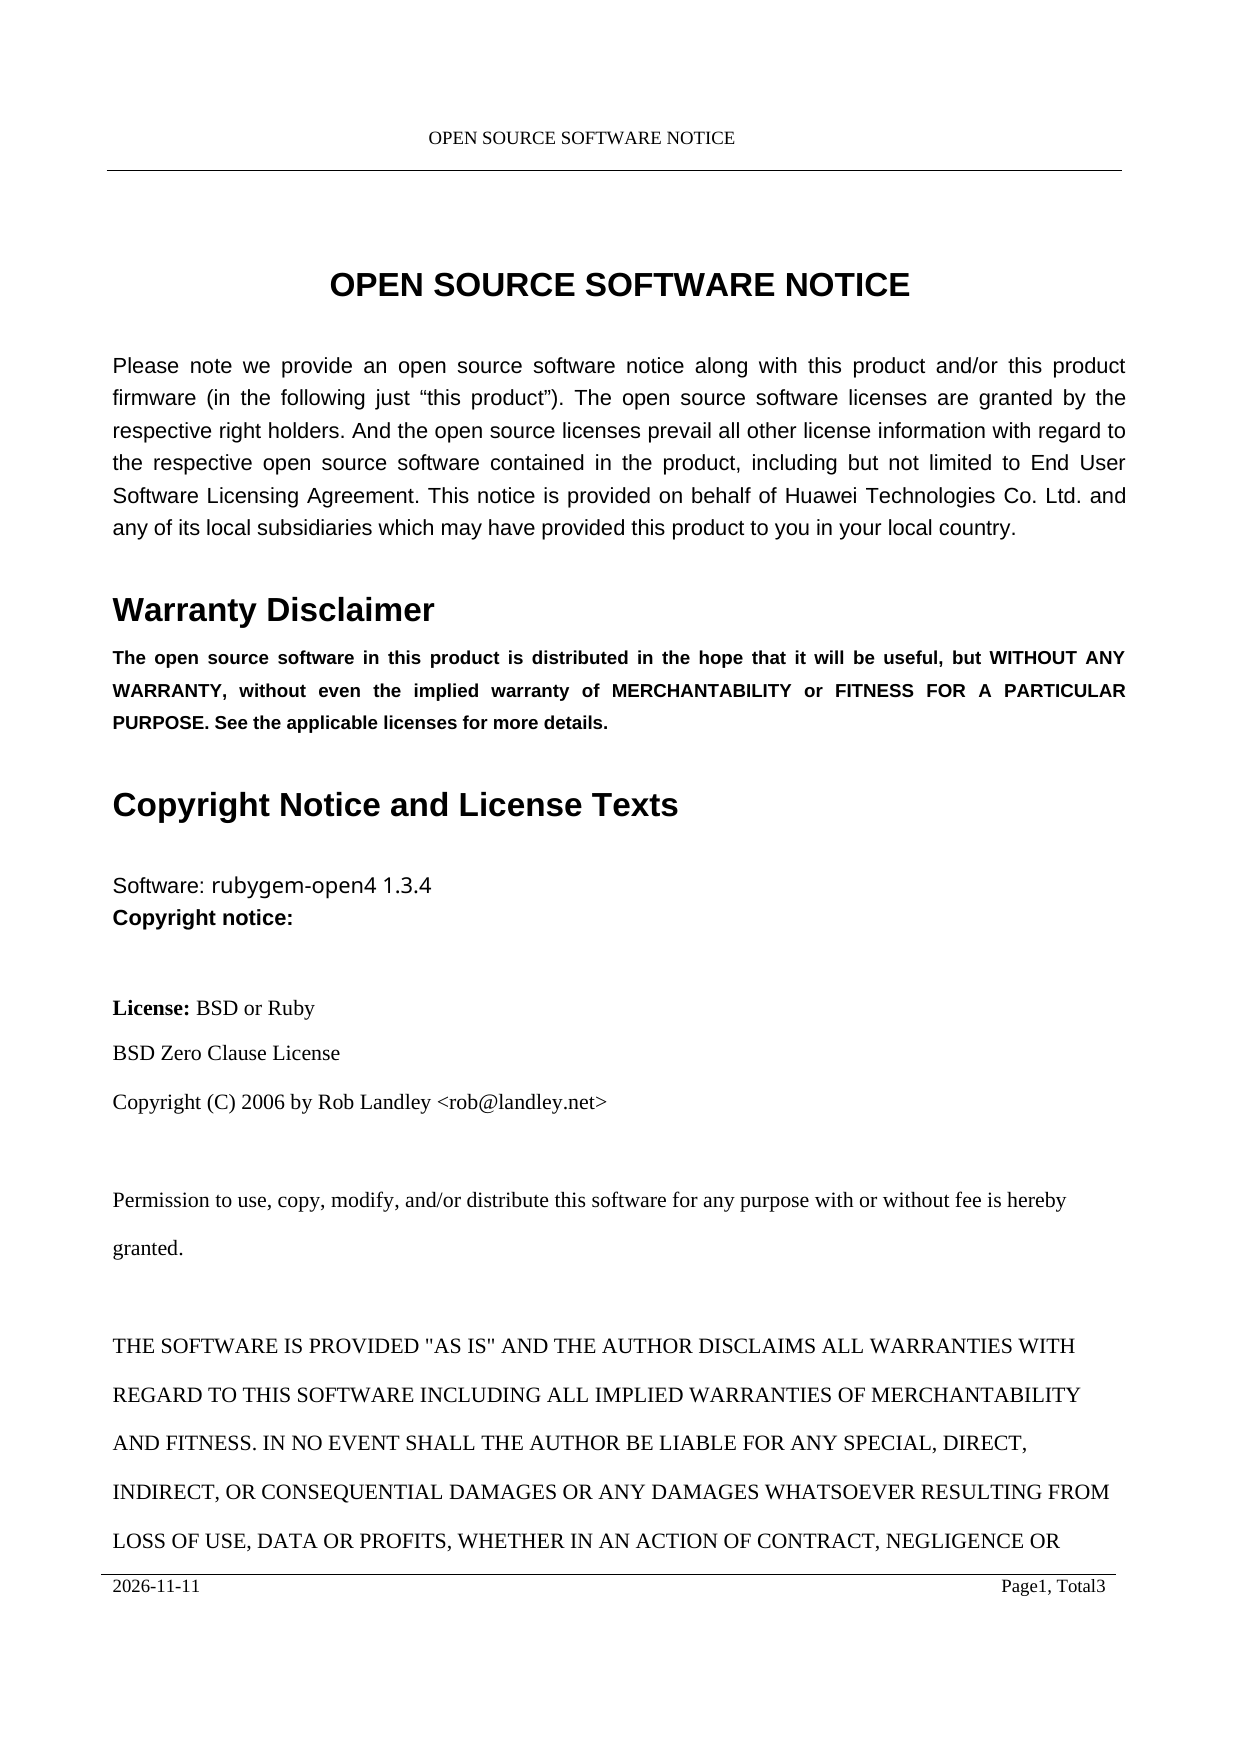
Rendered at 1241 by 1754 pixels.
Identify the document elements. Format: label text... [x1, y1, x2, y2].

text Warranty Disclaimer [112, 576, 1128, 641]
text Copyright notice: [112, 901, 1128, 934]
text Copyright Notice and License Texts [112, 771, 1128, 836]
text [112, 1037, 1128, 1557]
text Please note we provide an open source software notice along with this product and/or this product firmware (in the following just “this product”). The open source software licenses are granted by the respective right holders. And the open source licenses prevail all other license information with regard to the respective open source software contained in the product, including but not limited to End User Software Licensing Agreement. This notice is provided on behalf of Huawei Technologies Co. Ltd. and any of its local subsidiaries which may have provided this product to you in your local country. [112, 349, 1128, 544]
text License: BSD or Ruby [112, 992, 1128, 1024]
text OPEN SOURCE SOFTWARE NOTICE [112, 251, 1128, 316]
text Software: rubygem-open4 1.3.4 [112, 869, 1128, 901]
text The open source software in this product is distributed in the hope that it will be useful, but WITHOUT ANY WARRANTY, without even the implied warranty of MERCHANTABILITY or FITNESS FOR A PARTICULAR PURPOSE. See the applicable licenses for more details. [112, 641, 1128, 739]
